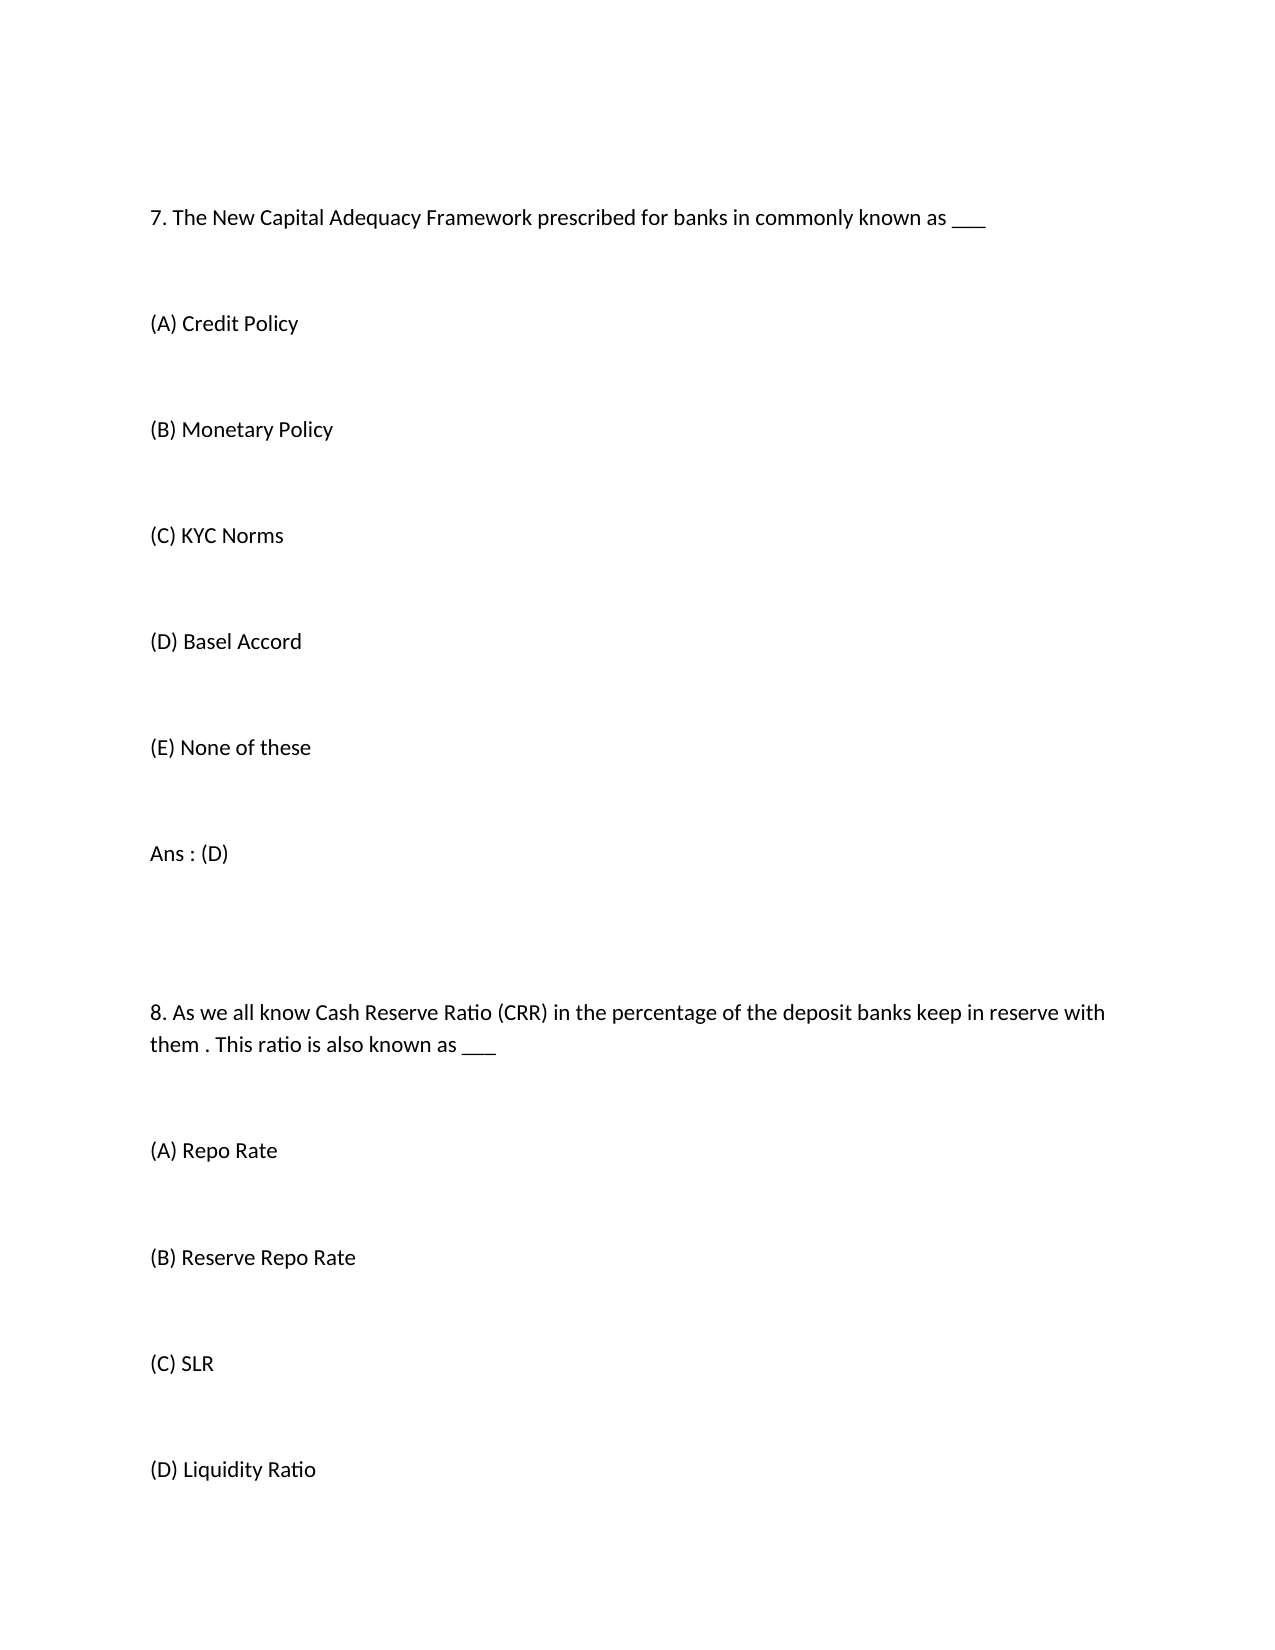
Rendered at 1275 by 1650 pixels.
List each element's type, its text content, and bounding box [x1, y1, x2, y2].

text (B) Reserve Repo Rate [150, 1243, 1125, 1271]
text (A) Credit Policy [150, 309, 1125, 337]
text 7. The New Capital Adequacy Framework prescribed for banks in commonly known as ___ [150, 203, 1125, 231]
text Ans : (D) [150, 839, 1125, 867]
text (D) Basel Accord [150, 627, 1125, 655]
text (B) Monetary Policy [150, 415, 1125, 443]
text (A) Repo Rate [150, 1137, 1125, 1164]
text (D) Liquidity Ratio [150, 1455, 1125, 1483]
text (C) SLR [150, 1349, 1125, 1377]
text (E) None of these [150, 733, 1125, 761]
text (C) KYC Norms [150, 521, 1125, 549]
text 8. As we all know Cash Reserve Ratio (CRR) in the percentage of the deposit banks keep in reserve with them . This ratio is also known as ___ [150, 998, 1125, 1058]
